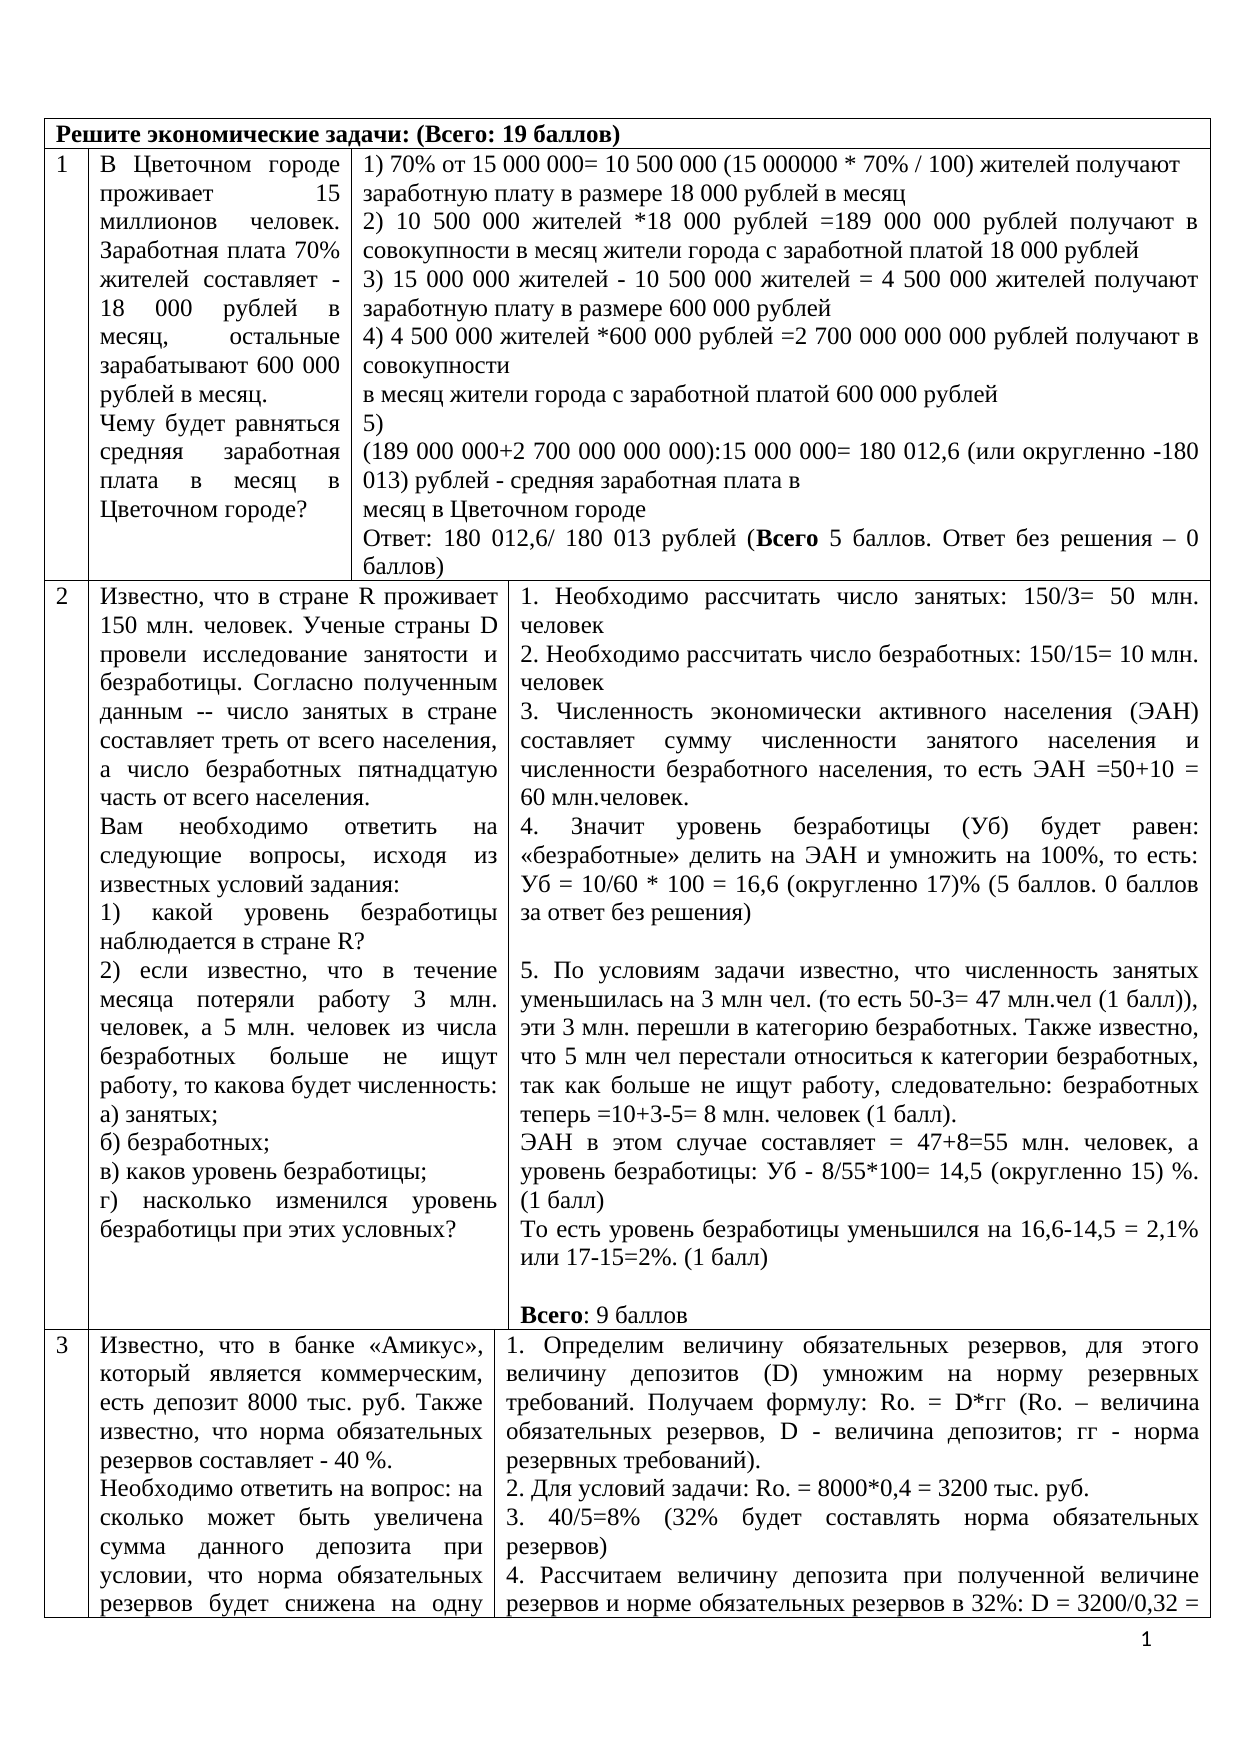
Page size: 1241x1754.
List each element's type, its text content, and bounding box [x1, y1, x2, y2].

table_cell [89, 1330, 494, 1617]
table_cell В Цветочном городе проживает 15 миллионов человек. Заработная плата 70% жителей составляет - 18 000 рублей в месяц, остальные зарабатывают 600 000 рублей в месяц. Чему будет равняться средняя заработная плата в месяц в Цветочном городе? [89, 149, 351, 580]
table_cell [495, 1330, 1210, 1617]
table_cell 1. Необходимо рассчитать число занятых: 150/3= 50 млн. человек 2. Необходимо рассчитать число безработных: 150/15= 10 млн. человек 3. Численность экономически активного населения (ЭАН) составляет сумму численности занятого населения и численности безработного населения, то есть ЭАН =50+10 = 60 млн.человек. 4. Значит уровень безработицы (Уб) будет равен: «безработные» делить на ЭАН и умножить на 100%, то есть: Уб = 10/60 * 100 = 16,6 (округленно 17)% (5 баллов. 0 баллов за ответ без решения) 5. По условиям задачи известно, что численность занятых уменьшилась на 3 млн чел. (то есть 50-3= 47 млн.чел (1 балл)), эти 3 млн. перешли в категорию безработных. Также известно, что 5 млн чел перестали относиться к категории безработных, так как больше не ищут работу, следовательно: безработных теперь =10+3-5= 8 млн. человек (1 балл). ЭАН в этом случае составляет = 47+8=55 млн. человек, а уровень безработицы: Уб - 8/55*100= 14,5 (округленно 15) %. (1 балл) То есть уровень безработицы уменьшился на 16,6-14,5 = 2,1% или 17-15=2%. (1 балл) Всего: 9 баллов [509, 581, 1210, 1329]
table_cell 1) 70% от 15 000 000= 10 500 000 (15 000000 * 70% / 100) жителей получают заработную плату в размере 18 000 рублей в месяц 2) 10 500 000 жителей *18 000 рублей =189 000 000 рублей получают в совокупности в месяц жители города с заработной платой 18 000 рублей 3) 15 000 000 жителей - 10 500 000 жителей = 4 500 000 жителей получают заработную плату в размере 600 000 рублей 4) 4 500 000 жителей *600 000 рублей =2 700 000 000 000 рублей получают в совокупности в месяц жители города с заработной платой 600 000 рублей 5) (189 000 000+2 700 000 000 000):15 000 000= 180 012,6 (или округленно -180 013) рублей - средняя заработная плата в месяц в Цветочном городе Ответ: 180 012,6/ 180 013 рублей (Всего 5 баллов. Ответ без решения – 0 баллов) [352, 149, 1210, 580]
table_cell 3 [45, 1330, 88, 1617]
table_cell 2 [45, 581, 88, 1329]
table_cell 1 [45, 149, 88, 580]
table_cell Известно, что в стране R проживает 150 млн. человек. Ученые страны D провели исследование занятости и безработицы. Согласно полученным данным -- число занятых в стране составляет треть от всего населения, а число безработных пятнадцатую часть от всего населения. Вам необходимо ответить на следующие вопросы, исходя из известных условий задания: 1) какой уровень безработицы наблюдается в стране R? 2) если известно, что в течение месяца потеряли работу 3 млн. человек, а 5 млн. человек из числа безработных больше не ищут работу, то какова будет численность: а) занятых; б) безработных; в) каков уровень безработицы; г) насколько изменился уровень безработицы при этих условных? [89, 581, 508, 1329]
table_header Решите экономические задачи: (Всего: 19 баллов) [45, 119, 1210, 148]
